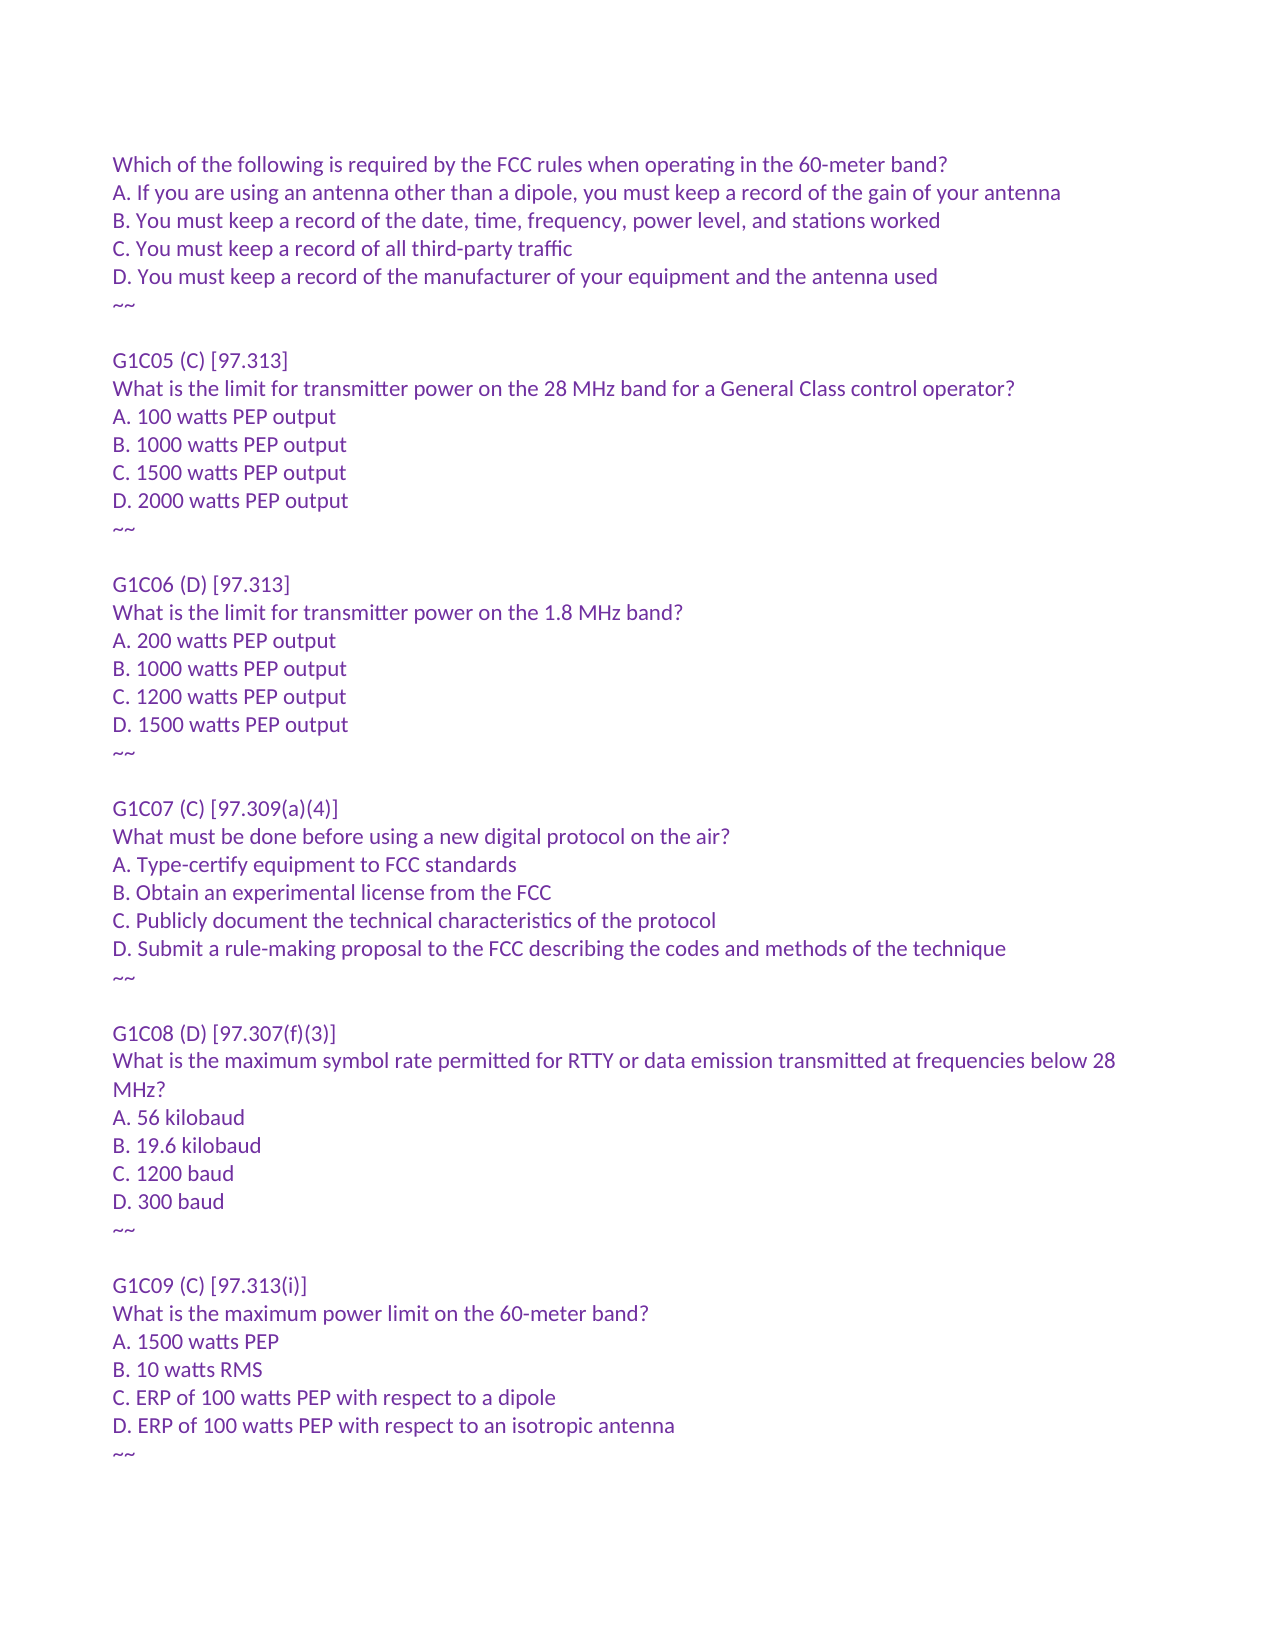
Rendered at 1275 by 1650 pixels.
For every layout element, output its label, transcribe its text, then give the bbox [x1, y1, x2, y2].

text What is the maximum symbol rate permitted for RTTY or data emission transmitted at frequencies below 28 MHz? [112, 1047, 1162, 1103]
text C. You must keep a record of all third-party traffic [112, 234, 1162, 262]
text C. 1200 watts PEP output [112, 682, 1162, 710]
text G1C07 (C) [97.309(a)(4)] [112, 794, 1162, 822]
text C. ERP of 100 watts PEP with respect to a dipole [112, 1383, 1162, 1411]
text ~~ [112, 290, 1162, 318]
text ~~ [112, 1215, 1162, 1243]
text D. Submit a rule-making proposal to the FCC describing the codes and methods of the technique [112, 934, 1162, 963]
text ~~ [112, 1439, 1162, 1467]
text B. Obtain an experimental license from the FCC [112, 878, 1162, 907]
text D. 300 baud [112, 1187, 1162, 1215]
text What is the limit for transmitter power on the 28 MHz band for a General Class control operator? [112, 374, 1162, 402]
text What must be done before using a new digital protocol on the air? [112, 822, 1162, 851]
text B. 1000 watts PEP output [112, 430, 1162, 458]
text G1C06 (D) [97.313] [112, 570, 1162, 598]
text G1C09 (C) [97.313(i)] [112, 1271, 1162, 1299]
text D. 2000 watts PEP output [112, 486, 1162, 514]
text What is the maximum power limit on the 60-meter band? [112, 1299, 1162, 1327]
text G1C08 (D) [97.307(f)(3)] [112, 1019, 1162, 1047]
text D. You must keep a record of the manufacturer of your equipment and the antenna used [112, 262, 1162, 290]
text A. If you are using an antenna other than a dipole, you must keep a record of the gain of your antenna [112, 178, 1162, 206]
text C. 1200 baud [112, 1159, 1162, 1187]
text A. 56 kilobaud [112, 1103, 1162, 1131]
text A. 100 watts PEP output [112, 402, 1162, 430]
text ~~ [112, 963, 1162, 991]
text G1C05 (C) [97.313] [112, 346, 1162, 374]
text D. ERP of 100 watts PEP with respect to an isotropic antenna [112, 1411, 1162, 1439]
text A. 1500 watts PEP [112, 1327, 1162, 1355]
text C. Publicly document the technical characteristics of the protocol [112, 907, 1162, 934]
text C. 1500 watts PEP output [112, 458, 1162, 486]
text ~~ [112, 738, 1162, 766]
text B. 1000 watts PEP output [112, 654, 1162, 682]
text A. 200 watts PEP output [112, 626, 1162, 654]
text Which of the following is required by the FCC rules when operating in the 60-meter band? [112, 150, 1162, 178]
text B. 10 watts RMS [112, 1355, 1162, 1383]
text D. 1500 watts PEP output [112, 710, 1162, 738]
text ~~ [112, 514, 1162, 542]
text A. Type-certify equipment to FCC standards [112, 851, 1162, 878]
text What is the limit for transmitter power on the 1.8 MHz band? [112, 598, 1162, 626]
text B. 19.6 kilobaud [112, 1131, 1162, 1159]
text B. You must keep a record of the date, time, frequency, power level, and stations worked [112, 206, 1162, 234]
